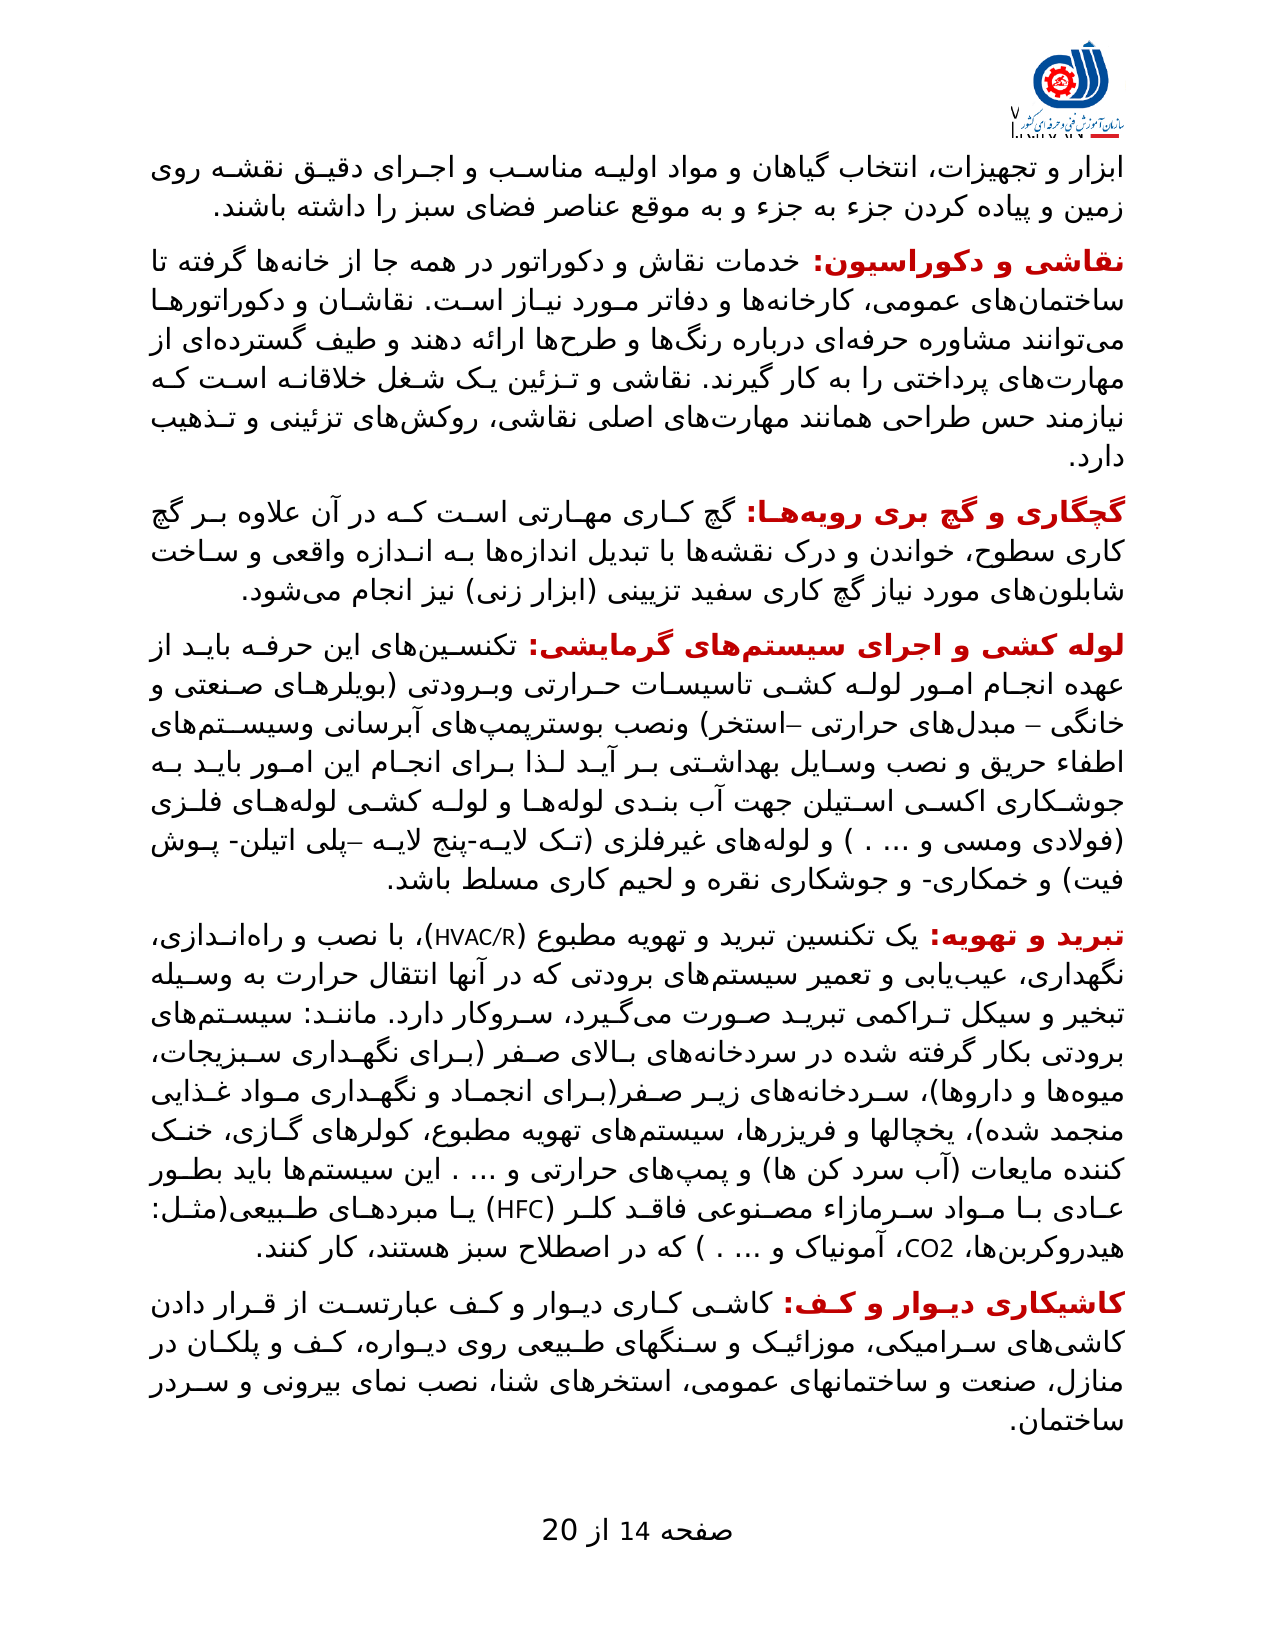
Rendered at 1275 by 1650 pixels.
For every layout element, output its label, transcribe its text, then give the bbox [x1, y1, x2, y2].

text گچگاری و گچ بری رویه‌ها: گچ کاری مهارتی است که در آن علاوه بر گچ کاری سطوح، خواندن و درک نقشه‌ها با تبدیل اندازه‌ها به اندازه واقعی و ساخت شابلون‌های مورد نیاز گچ کاری سفید تزیینی (ابزار زنی) نیز انجام می‌شود. [150, 495, 1125, 607]
text نقاشی و دکوراسیون: خدمات نقاش و دکوراتور در همه جا از خانه‌ها گرفته تا ساختمان‌های عمومی، کارخانه‌ها و دفاتر مورد نیاز است. نقاشان و دکوراتورها می‌توانند مشاوره حرفه‌ای درباره رنگ‌ها و طرح‌ها ارائه دهند و طیف گسترده‌ای از مهارت‌های پرداختی را به کار گیرند. نقاشی و تزئین یک شغل خلاقانه است که نیازمند حس طراحی همانند مهارت‌های اصلی نقاشی، روکش‌های تزئینی و تذهیب دارد. [150, 244, 1125, 473]
text کاشیکاری دیوار و کف: کاشی کاری دیوار و کف عبارتست از قرار دادن کاشی‌های سرامیکی، موزائیک و سنگهای طبیعی روی دیواره، کف و پلکان در منازل، صنعت و ساختمانهای عمومی، استخرهای شنا، نصب نمای بیرونی و سردر ساختمان. [150, 1287, 1125, 1437]
text لوله کشی و اجرای سیستم‌های گرمایشی: تکنسین‌های این حرفه باید از عهده انجام امور لوله کشی تاسیسات حرارتی وبرودتی (بویلرهای صنعتی و خانگی – مبدل‌های حرارتی –استخر) ونصب بوسترپمپ‌های آبرسانی وسیستم‌های اطفاء حریق و نصب وسایل بهداشتی بر آید لذا برای انجام این امور باید به جوشکاری اکسی استیلن جهت آب بندی لوله‌ها و لوله کشی لوله‌های فلزی (فولادی ومسی و ... . ) و لوله‌های غیرفلزی (تک لایه-پنج لایه –پلی اتیلن- پوش فیت) و خمکاری- و جوشکاری نقره و لحیم کاری مسلط باشد. [150, 628, 1125, 897]
text تبرید و تهویه: یک تکنسین‌ تبرید و تهویه مطبوع (HVAC/R)، با نصب و راه‌اندازی، نگهداری، عیب‌یابی و تعمیر سیستم‌های برودتی که در آنها انتقال حرارت به وسیله تبخیر و سیکل تراکمی تبرید صورت می‌گیرد، سروکار دارد. مانند: سیستم‌های برودتی بکار گرفته شده در سردخانه‌های بالای صفر (برای نگهداری سبزیجات، میوه‌ها و داروها)، سردخانه‌های زیر صفر(برای انجماد و نگهداری مواد غذایی منجمد شده)، یخچالها و فریزرها، سیستم‌های تهویه مطبوع، کولرهای گازی، خنک کننده مایعات (آب سرد کن ها) و پمپ‌های حرارتی و ... . این سیستم‌ها باید بطور عادی با مواد سرمازاء مصنوعی فاقد کلر (HFC) یا مبردهای طبیعی(مثل: هیدروکربن‌ها، CO2، آمونیاک و ... . ) که در اصطلاح سبز هستند، کار کنند. [150, 918, 1125, 1265]
picture [1011, 40, 1126, 138]
